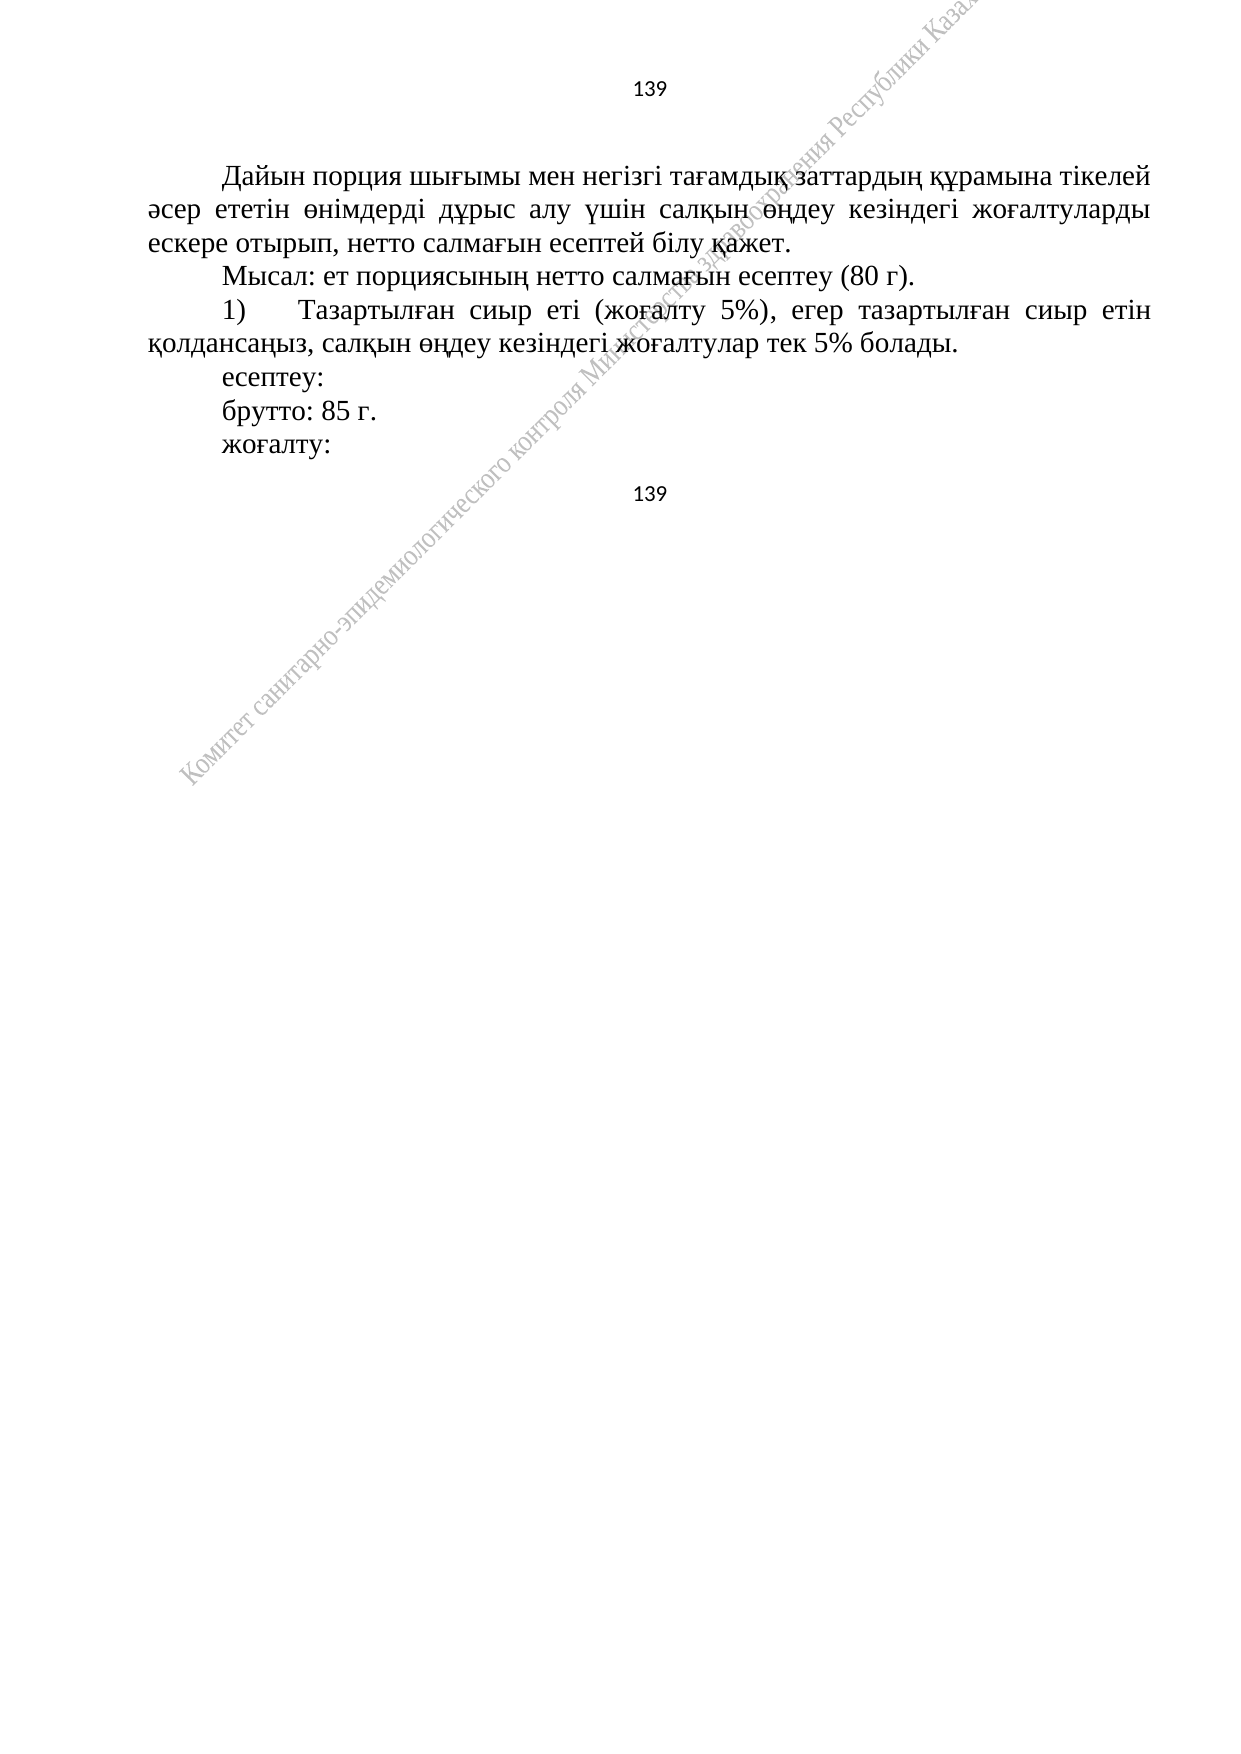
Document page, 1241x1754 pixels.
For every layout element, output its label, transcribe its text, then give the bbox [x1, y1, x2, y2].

text Дайын порция шығымы мен негізгі тағамдық заттардың құрамына тікелей әсер ететін өнімдерді дұрыс алу үшін салқын өңдеу кезіндегі жоғалтуларды ескере отырып, нетто салмағын есептей білу қажет. [148, 158, 1152, 258]
text жоғалту: [148, 426, 1152, 460]
text есептеу: [148, 359, 1152, 393]
list Тазартылған сиыр еті (жоғалту 5%), егер тазартылған сиыр етін қолдансаңыз, салқын өңдеу кезіндегі жоғалтулар тек 5% болады. [148, 292, 1152, 359]
text Мысал: ет порциясының нетто салмағын есептеу (80 г). [148, 258, 1152, 292]
text брутто: 85 г. [148, 393, 1152, 426]
